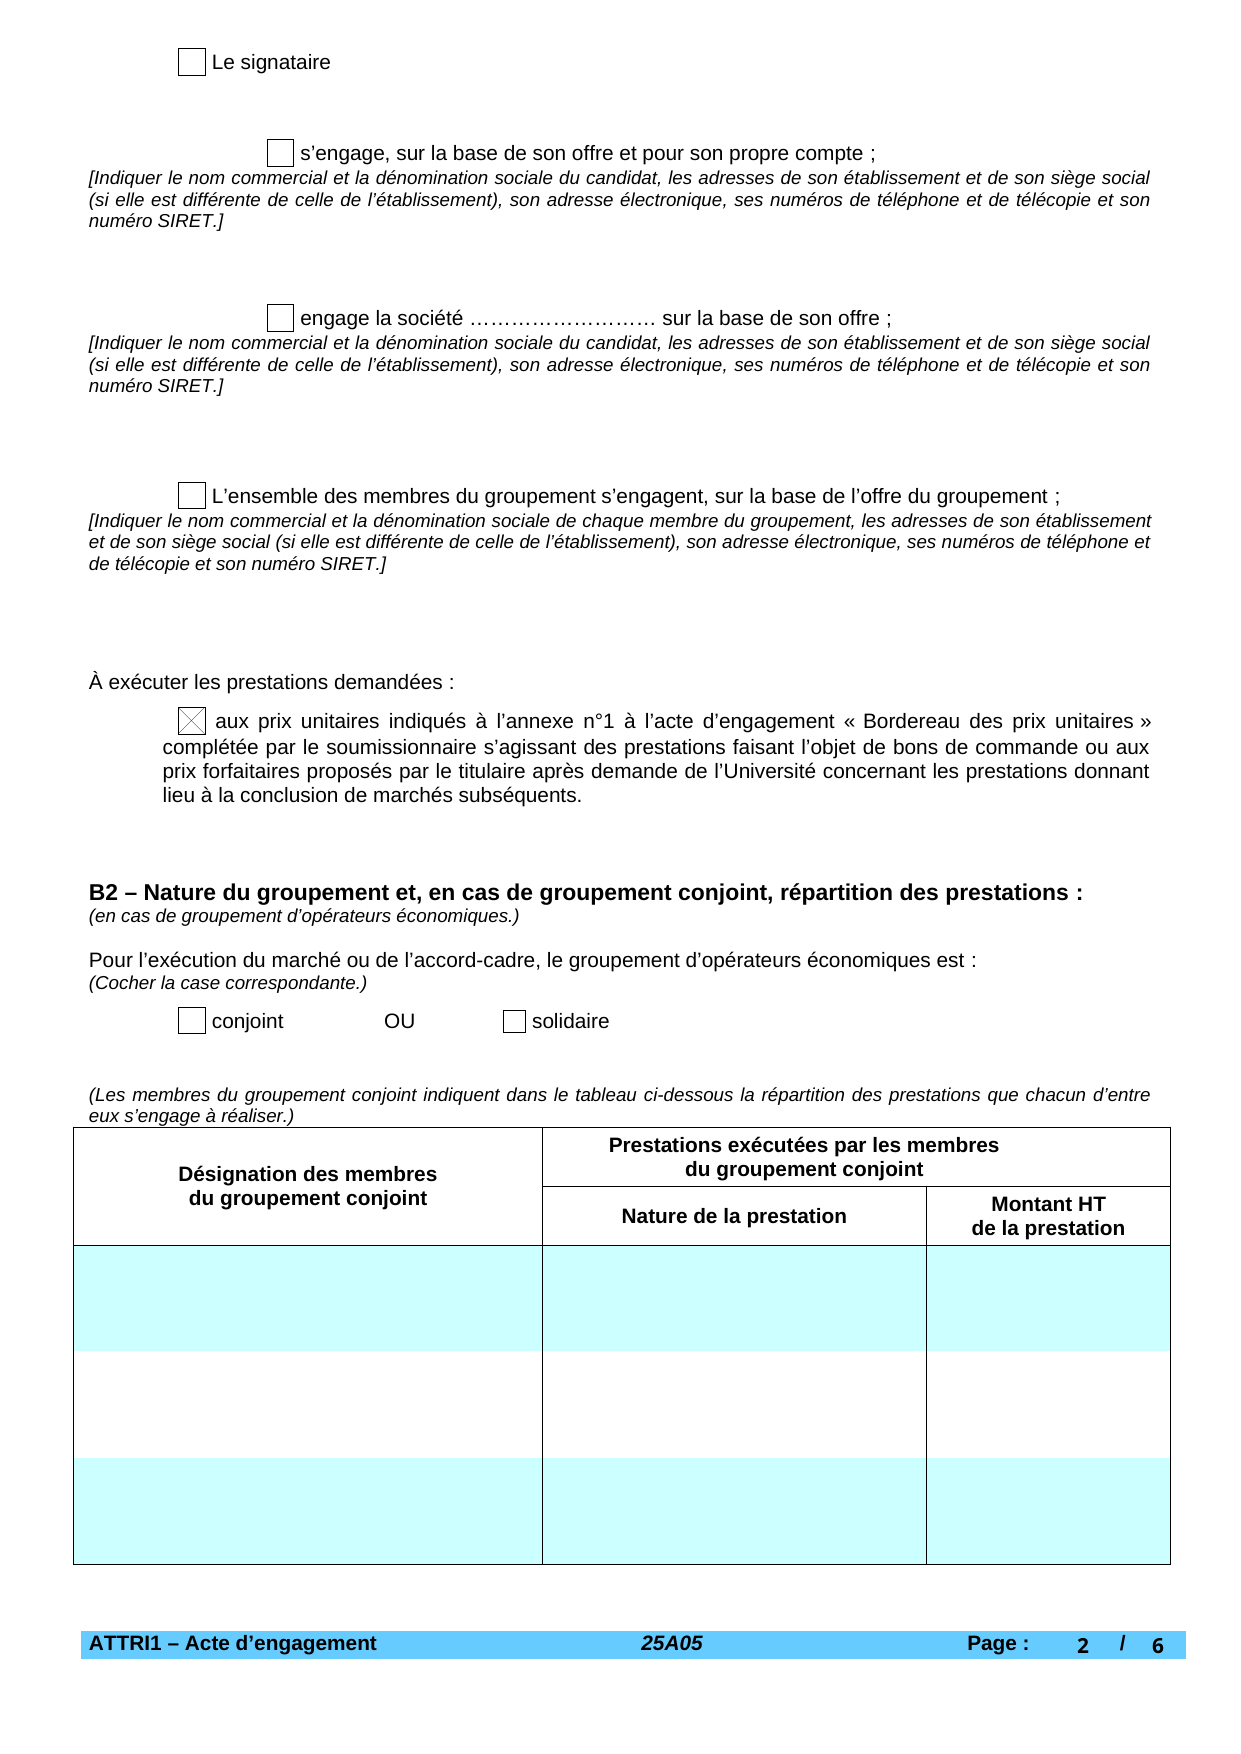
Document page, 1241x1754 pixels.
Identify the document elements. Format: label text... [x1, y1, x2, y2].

table_cell [927, 1458, 1170, 1564]
table_cell [927, 1246, 1170, 1351]
text engage la société ……………………… sur la base de son offre ; [266, 303, 1152, 332]
text aux prix unitaires indiqués à l’annexe n°1 à l’acte d’engagement « Bordereau des prix unitaires » complétée par le soumissionnaire s’agissant des prestations faisant l’objet de bons de commande ou aux prix forfaitaires proposés par le titulaire après demande de l’Université concernant les prestations donnant lieu à la conclusion de marchés subséquents. [162, 706, 1152, 807]
table_cell Nature de la prestation [543, 1187, 926, 1245]
table_cell [543, 1458, 926, 1564]
text Le signataire [177, 47, 1152, 76]
table_cell [74, 1458, 542, 1564]
text [Indiquer le nom commercial et la dénomination sociale du candidat, les adresses de son établissement et de son siège social (si elle est différente de celle de l’établissement), son adresse électronique, ses numéros de téléphone et de télécopie et son numéro SIRET.] [89, 167, 1152, 232]
text À exécuter les prestations demandées : [89, 670, 1152, 694]
text (en cas de groupement d’opérateurs économiques.) [89, 905, 1152, 927]
table_cell [543, 1246, 926, 1351]
text B2 – Nature du groupement et, en cas de groupement conjoint, répartition des prestations : [89, 879, 1152, 905]
table_cell Montant HT de la prestation [927, 1187, 1170, 1245]
text [Indiquer le nom commercial et la dénomination sociale de chaque membre du groupement, les adresses de son établissement et de son siège social (si elle est différente de celle de l’établissement), son adresse électronique, ses numéros de téléphone et de télécopie et son numéro SIRET.] [89, 509, 1152, 574]
table_header Désignation des membres du groupement conjoint [74, 1128, 542, 1245]
text L’ensemble des membres du groupement s’engagent, sur la base de l’offre du groupement ; [177, 481, 1152, 509]
table_header Prestations exécutées par les membres du groupement conjoint [543, 1128, 1170, 1186]
text s’engage, sur la base de son offre et pour son propre compte ; [266, 138, 1152, 167]
text [Indiquer le nom commercial et la dénomination sociale du candidat, les adresses de son établissement et de son siège social (si elle est différente de celle de l’établissement), son adresse électronique, ses numéros de téléphone et de télécopie et son numéro SIRET.] [89, 332, 1152, 397]
table_cell [543, 1351, 926, 1457]
table_cell [927, 1351, 1170, 1457]
text Pour l’exécution du marché ou de l’accord-cadre, le groupement d’opérateurs économiques est : [89, 948, 1152, 972]
text (Les membres du groupement conjoint indiquent dans le tableau ci-dessous la répartition des prestations que chacun d’entre eux s’engage à réaliser.) [89, 1083, 1152, 1127]
text (Cocher la case correspondante.) [89, 972, 1152, 994]
table_cell [74, 1246, 542, 1351]
text conjoint OU solidaire [89, 1006, 1152, 1034]
table_cell [74, 1351, 542, 1457]
